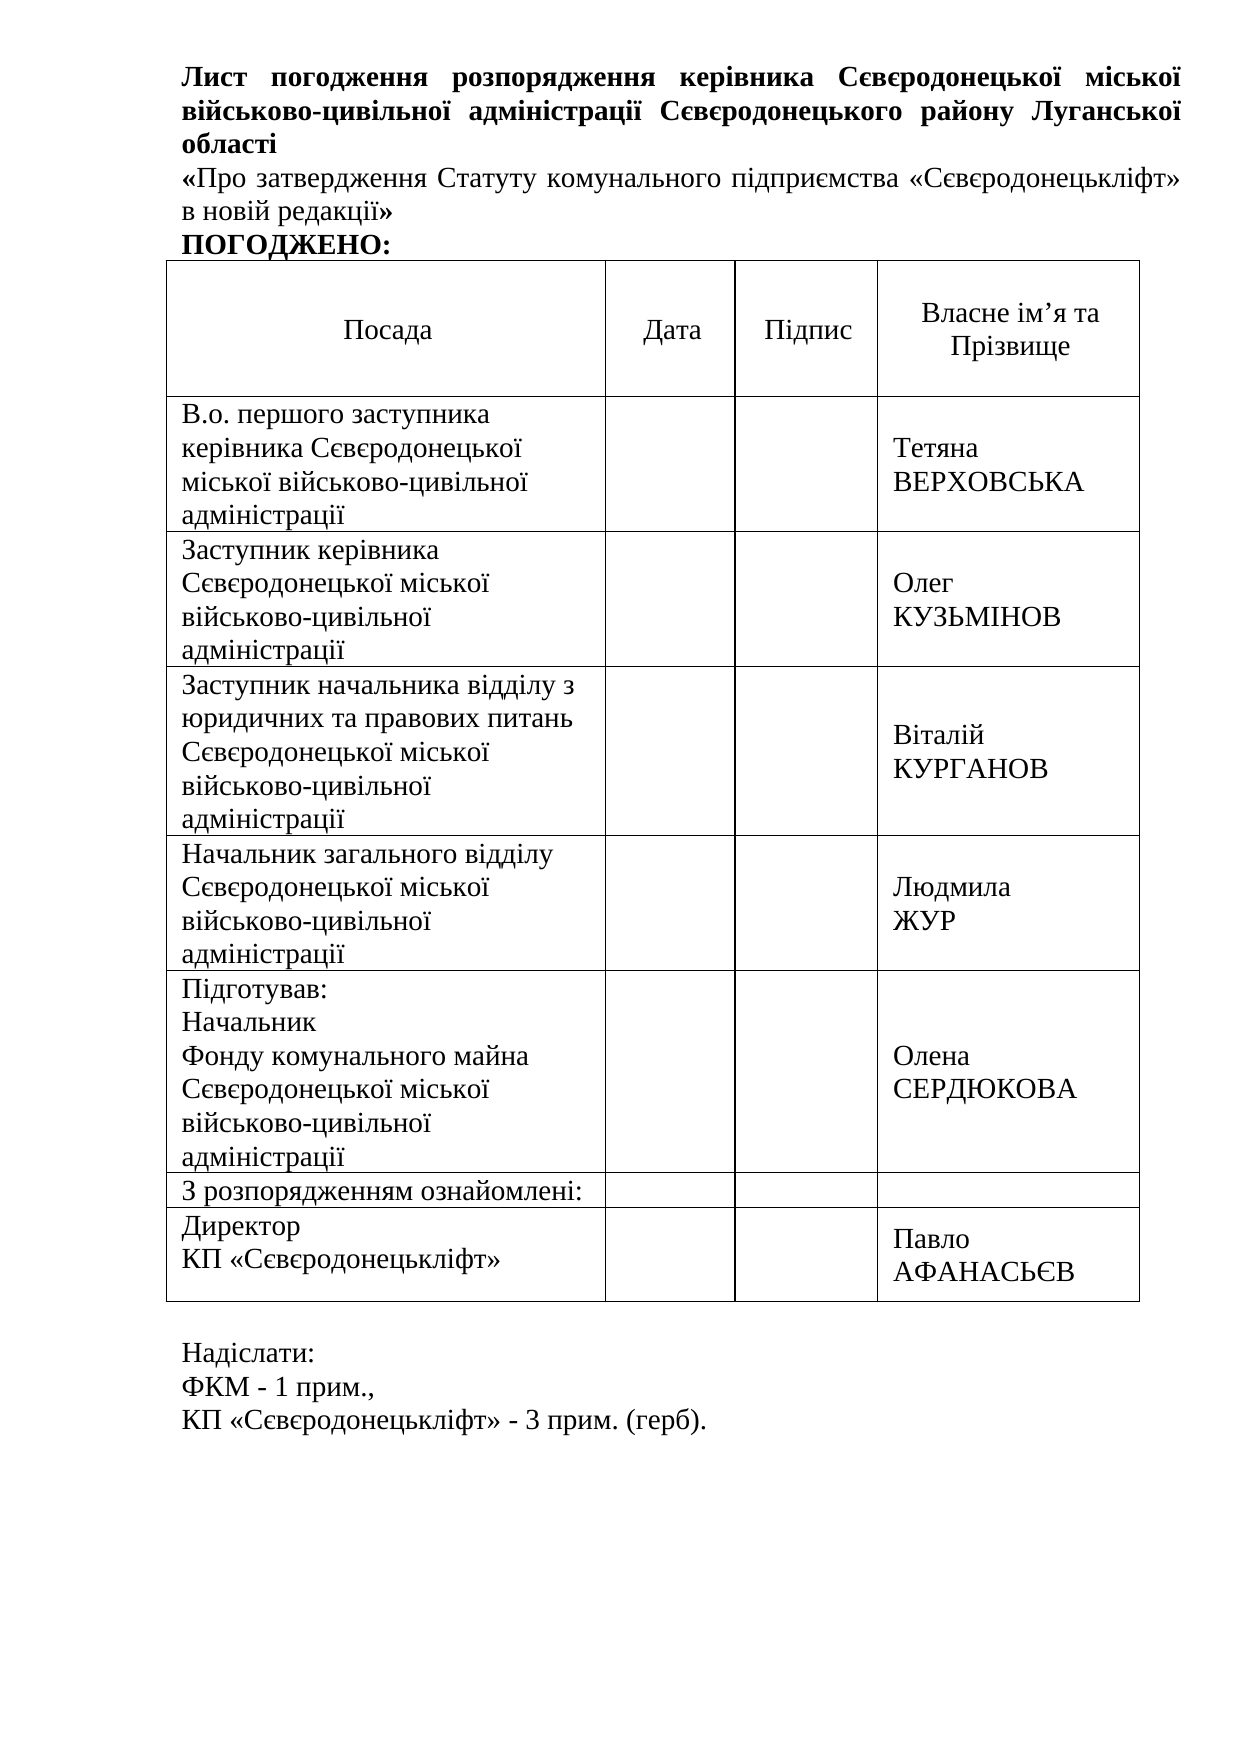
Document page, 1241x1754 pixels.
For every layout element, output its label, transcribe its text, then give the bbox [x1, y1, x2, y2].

table_header Дата [606, 261, 734, 396]
table_cell [606, 667, 734, 835]
table_cell Тетяна ВЕРХОВСЬКА [878, 397, 1139, 531]
table_cell [736, 1208, 877, 1301]
table_cell [878, 1173, 1139, 1207]
table_cell Павло АФАНАСЬЄВ [878, 1208, 1139, 1301]
table_cell Начальник загального відділу Сєвєродонецької міської військово-цивільної адміністрації [167, 836, 605, 970]
table_cell [736, 667, 877, 835]
table_cell Олег КУЗЬМІНОВ [878, 532, 1139, 666]
table_cell Заступник начальника відділу з юридичних та правових питань Сєвєродонецької міської військово-цивільної адміністрації [167, 667, 605, 835]
table_cell [736, 836, 877, 970]
table_cell В.о. першого заступника керівника Сєвєродонецької міської військово-цивільної адміністрації [167, 397, 605, 531]
text КП «Сєвєродонецькліфт» - 3 прим. (герб). [181, 1402, 1181, 1436]
table_cell [736, 971, 877, 1172]
text Лист погодження розпорядження керівника Сєвєродонецької міської військово-цивільної адміністрації Сєвєродонецького району Луганської області [181, 59, 1181, 160]
table_cell [736, 397, 877, 531]
text ФКМ - 1 прим., [181, 1369, 1181, 1402]
table_cell [606, 836, 734, 970]
table_cell [606, 1173, 734, 1207]
table_cell Підготував: Начальник Фонду комунального майна Сєвєродонецької міської військово-цивільної адміністрації [167, 971, 605, 1172]
table_cell [736, 532, 877, 666]
table_cell Людмила ЖУР [878, 836, 1139, 970]
table_cell З розпорядженням ознайомлені: [167, 1173, 605, 1207]
text ПОГОДЖЕНО: [181, 227, 1181, 260]
table_cell [606, 971, 734, 1172]
table_cell [606, 1208, 734, 1301]
table_cell Віталій КУРГАНОВ [878, 667, 1139, 835]
table_header Власне ім’я та Прізвище [878, 261, 1139, 396]
table_cell [606, 532, 734, 666]
table_cell Заступник керівника Сєвєродонецької міської військово-цивільної адміністрації [167, 532, 605, 666]
text «Про затвердження Статуту комунального підприємства «Сєвєродонецькліфт» в новій редакції» [181, 160, 1181, 227]
table_cell Олена СЕРДЮКОВА [878, 971, 1139, 1172]
table_cell Директор КП «Сєвєродонецькліфт» [167, 1208, 605, 1301]
table_header Посада [167, 261, 605, 396]
table_cell [606, 397, 734, 531]
text Надіслати: [181, 1335, 1181, 1369]
table_cell [736, 1173, 877, 1207]
table_header Підпис [736, 261, 877, 396]
